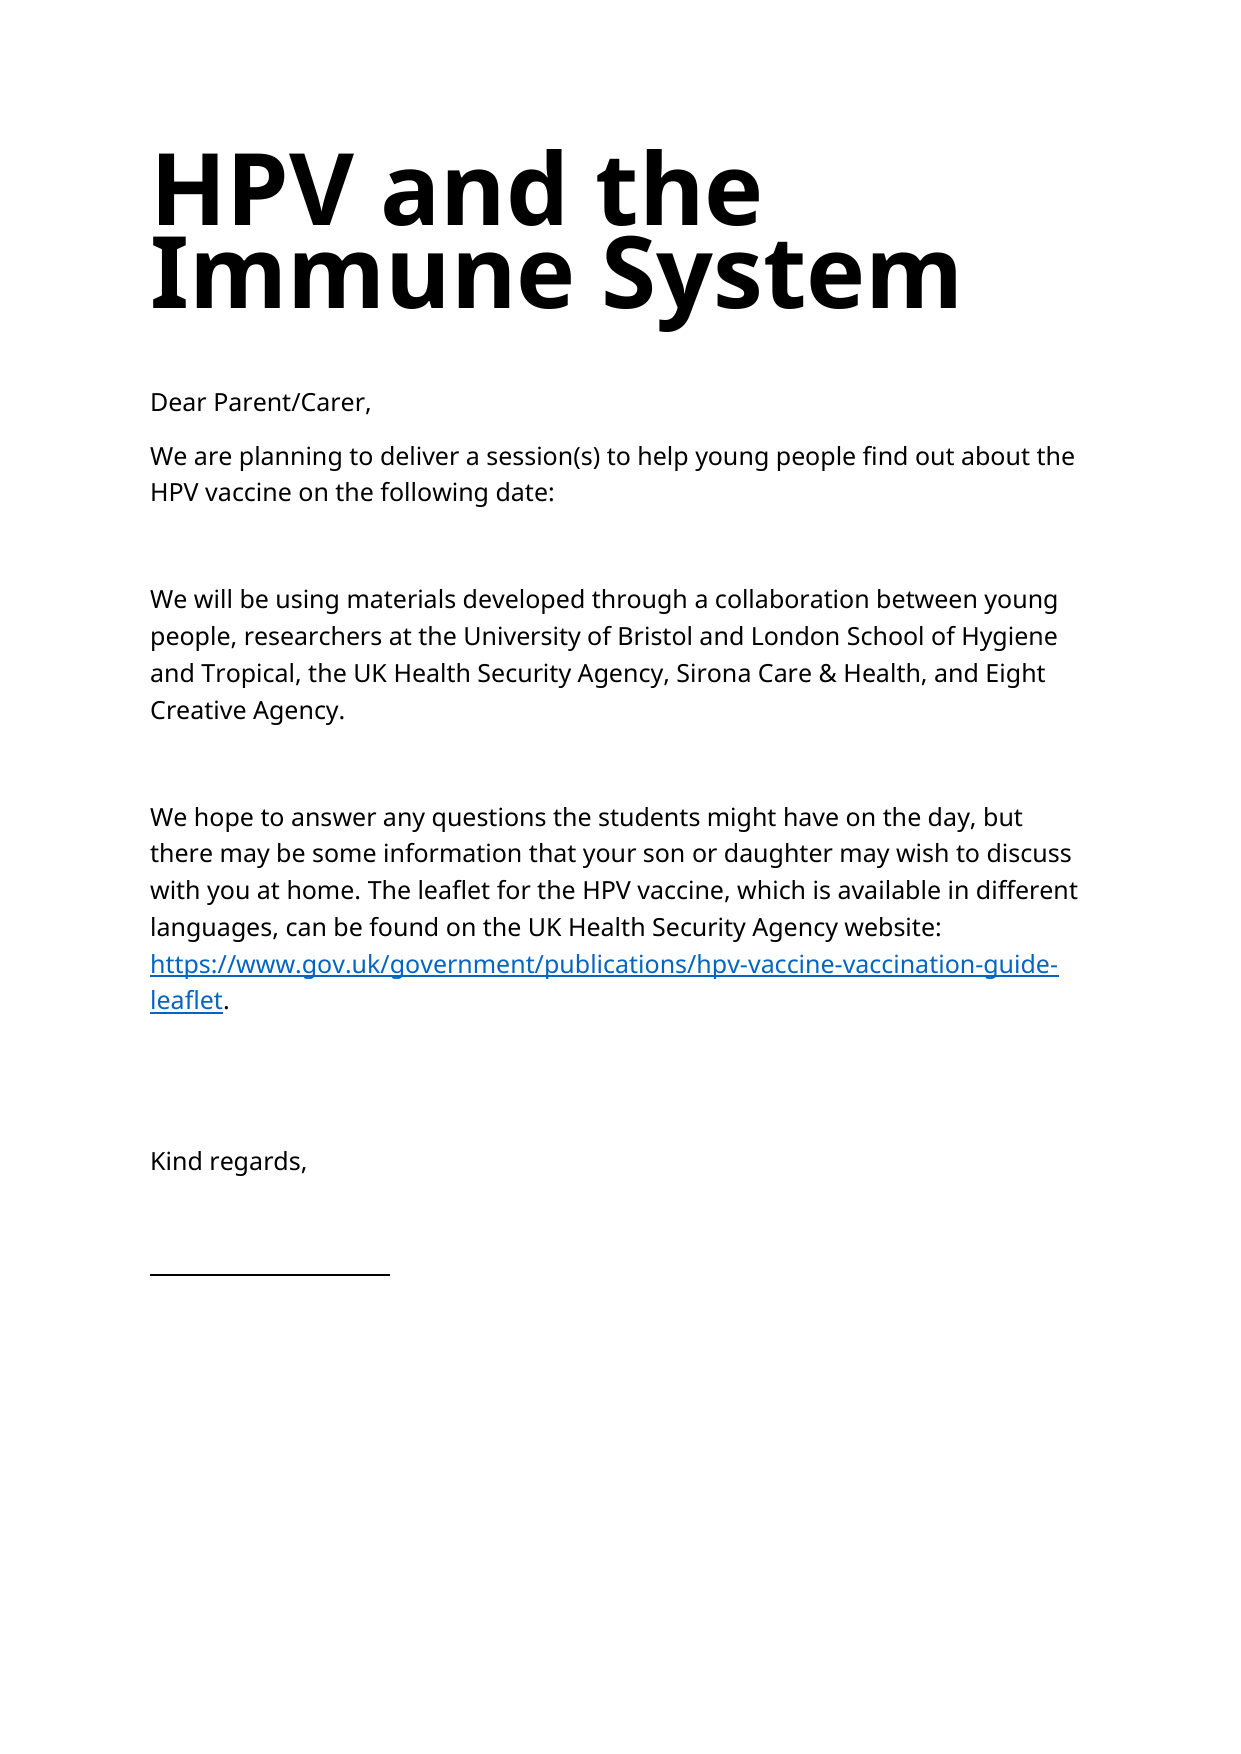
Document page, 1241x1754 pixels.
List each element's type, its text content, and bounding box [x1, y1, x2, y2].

text We are planning to deliver a session(s) to help young people find out about the HPV vaccine on the following date: [150, 438, 1090, 509]
text Dear Parent/Carer, [150, 385, 1090, 419]
text We hope to answer any questions the students might have on the day, but there may be some information that your son or daughter may wish to discuss with you at home. The leaflet for the HPV vaccine, which is available in different languages, can be found on the UK Health Security Agency website: https://www.gov.uk/government/publications/hpv-vaccine-vaccination-guide-leaflet. [150, 799, 1090, 1017]
text Kind regards, [150, 1143, 1090, 1177]
text We will be using materials developed through a collaboration between young people, researchers at the University of Bristol and London School of Hygiene and Tropical, the UK Health Security Agency, Sirona Care & Health, and Eight Creative Agency. [150, 582, 1090, 726]
text HPV and the Immune System [150, 150, 1090, 338]
